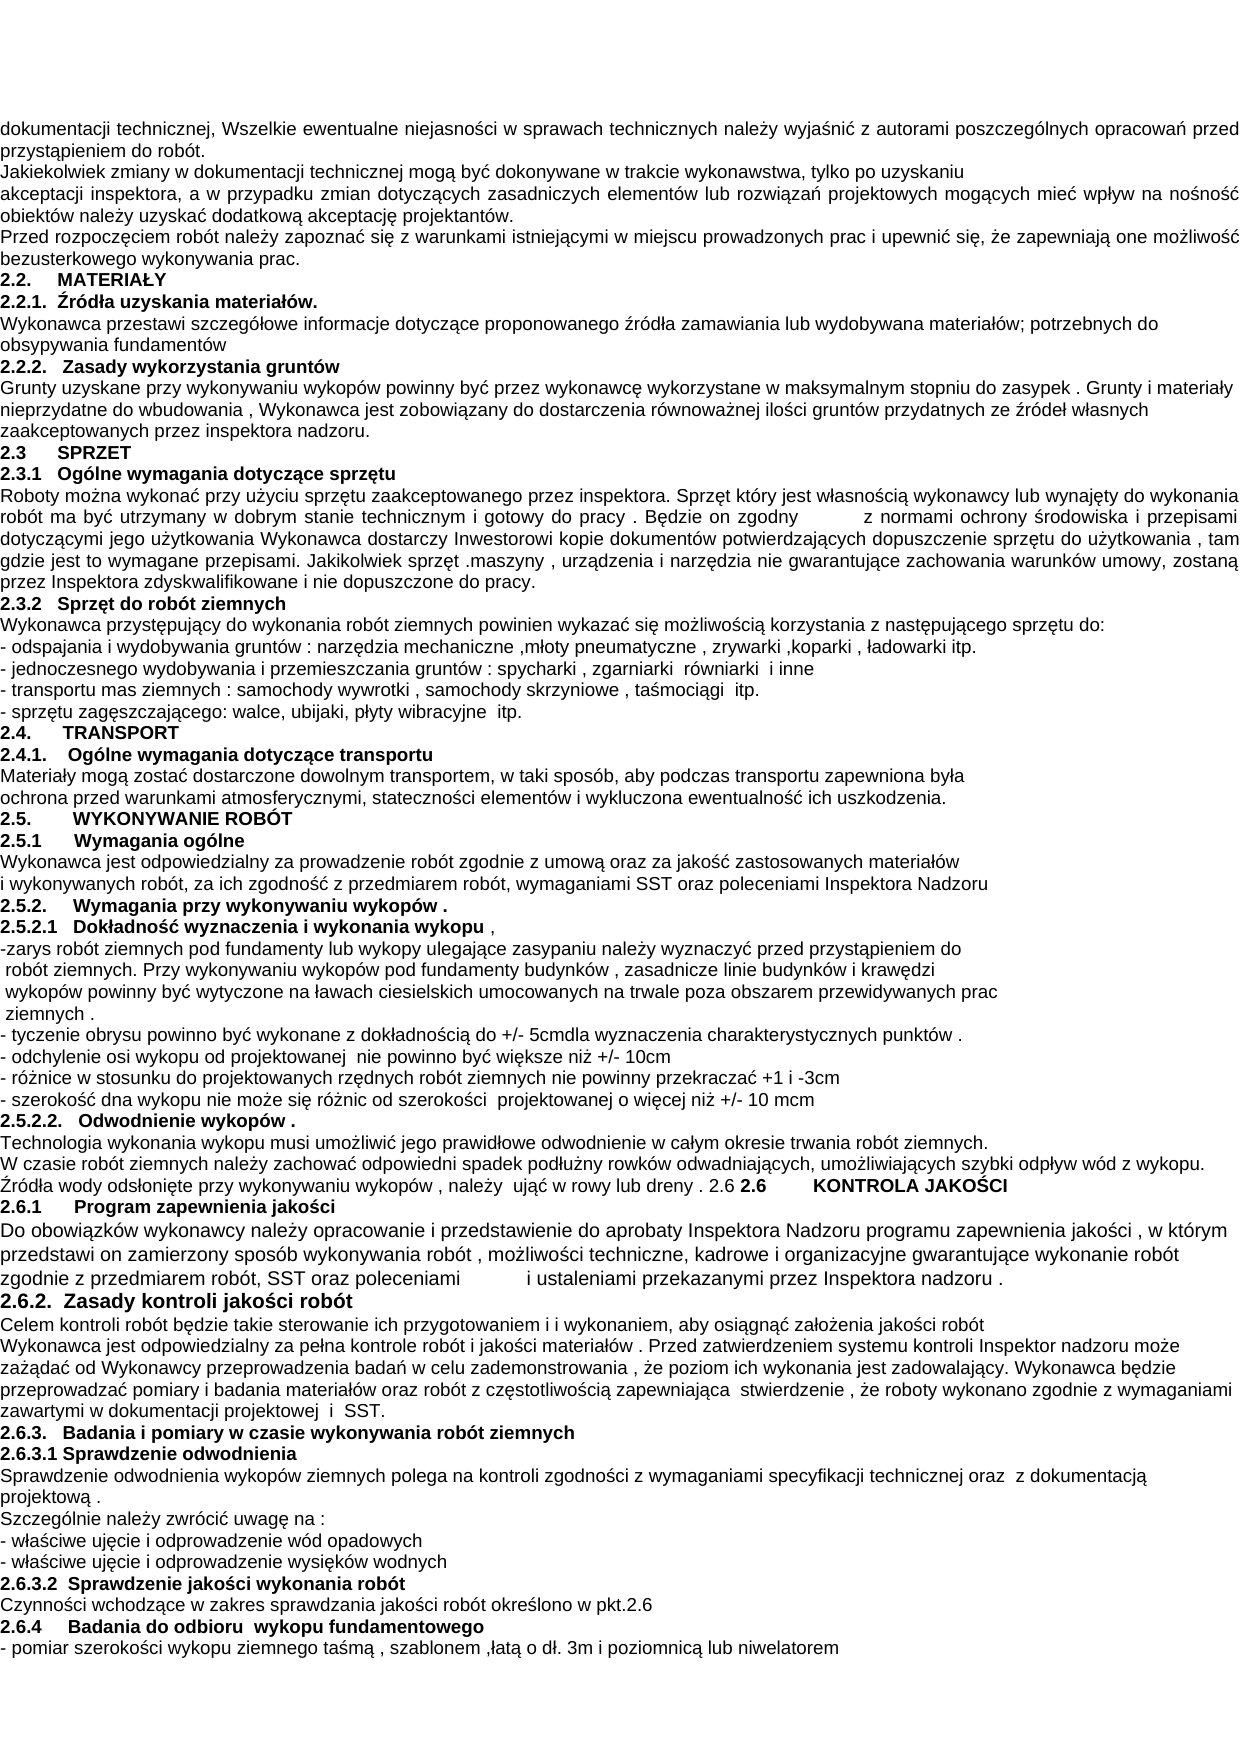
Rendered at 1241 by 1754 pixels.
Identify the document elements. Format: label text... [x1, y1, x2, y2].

text - transportu mas ziemnych : samochody wywrotki , samochody skrzyniowe , taśmociągi itp. [0, 679, 1240, 700]
text - szerokość dna wykopu nie może się różnic od szerokości projektowanej o więcej niż +/- 10 mcm [0, 1088, 1240, 1110]
text 2.6.2. Zasady kontroli jakości robót [0, 1290, 1240, 1314]
text 2.6.3.1 Sprawdzenie odwodnienia [0, 1443, 1240, 1465]
text Szczególnie należy zwrócić uwagę na : [0, 1508, 1240, 1529]
text Do obowiązków wykonawcy należy opracowanie i przedstawienie do aprobaty Inspektora Nadzoru programu zapewnienia jakości , w którym przedstawi on zamierzony sposób wykonywania robót , możliwości techniczne, kadrowe i organizacyjne gwarantujące wykonanie robót zgodnie z przedmiarem robót, SST oraz poleceniami i ustaleniami przekazanymi przez Inspektora nadzoru . [0, 1218, 1240, 1290]
text Wykonawca przystępujący do wykonania robót ziemnych powinien wykazać się możliwością korzystania z następującego sprzętu do: [0, 614, 1240, 636]
text 2.3.2 Sprzęt do robót ziemnych [0, 593, 1240, 614]
text Jakiekolwiek zmiany w dokumentacji technicznej mogą być dokonywane w trakcie wykonawstwa, tylko po uzyskaniu akceptacji inspektora, a w przypadku zmian dotyczących zasadniczych elementów lub rozwiązań projektowych mogących mieć wpływ na nośność obiektów należy uzyskać dodatkową akceptację projektantów. [0, 161, 1240, 226]
text Grunty uzyskane przy wykonywaniu wykopów powinny być przez wykonawcę wykorzystane w maksymalnym stopniu do zasypek . Grunty i materiały nieprzydatne do wbudowania , Wykonawca jest zobowiązany do dostarczenia równoważnej ilości gruntów przydatnych ze źródeł własnych zaakceptowanych przez inspektora nadzoru. [0, 377, 1240, 442]
text 2.3.1 Ogólne wymagania dotyczące sprzętu [0, 463, 1240, 485]
text Sprawdzenie odwodnienia wykopów ziemnych polega na kontroli zgodności z wymaganiami specyfikacji technicznej oraz z dokumentacją projektową . [0, 1465, 1240, 1508]
text 2.5.2. Wymagania przy wykonywaniu wykopów . [0, 894, 1240, 916]
text - różnice w stosunku do projektowanych rzędnych robót ziemnych nie powinny przekraczać +1 i -3cm [0, 1067, 1240, 1088]
text -zarys robót ziemnych pod fundamenty lub wykopy ulegające zasypaniu należy wyznaczyć przed przystąpieniem do [0, 938, 1240, 959]
text 2.2.1. Źródła uzyskania materiałów. [0, 291, 1240, 312]
text - jednoczesnego wydobywania i przemieszczania gruntów : spycharki , zgarniarki równiarki i inne [0, 657, 1240, 679]
text 2.2. MATERIAŁY [0, 269, 1240, 291]
text 2.6.3. Badania i pomiary w czasie wykonywania robót ziemnych [0, 1422, 1240, 1443]
text 2.2.2. Zasady wykorzystania gruntów [0, 355, 1240, 377]
text Celem kontroli robót będzie takie sterowanie ich przygotowaniem i i wykonaniem, aby osiągnąć założenia jakości robót [0, 1314, 1240, 1335]
text Roboty można wykonać przy użyciu sprzętu zaakceptowanego przez inspektora. Sprzęt który jest własnością wykonawcy lub wynajęty do wykonania robót ma być utrzymany w dobrym stanie technicznym i gotowy do pracy . Będzie on zgodny z normami ochrony środowiska i przepisami dotyczącymi jego użytkowania Wykonawca dostarczy Inwestorowi kopie dokumentów potwierdzających dopuszczenie sprzętu do użytkowania , tam gdzie jest to wymagane przepisami. Jakikolwiek sprzęt .maszyny , urządzenia i narzędzia nie gwarantujące zachowania warunków umowy, zostaną przez Inspektora zdyskwalifikowane i nie dopuszczone do pracy. [0, 485, 1240, 593]
list Wymagania ogólne [0, 830, 1240, 851]
text Przed rozpoczęciem robót należy zapoznać się z warunkami istniejącymi w miejscu prowadzonych prac i upewnić się, że zapewniają one możliwość bezusterkowego wykonywania prac. [0, 226, 1240, 269]
text wykopów powinny być wytyczone na ławach ciesielskich umocowanych na trwale poza obszarem przewidywanych prac [0, 981, 1240, 1002]
text 2.5.2.2. Odwodnienie wykopów . [0, 1110, 1240, 1132]
text Materiały mogą zostać dostarczone dowolnym transportem, w taki sposób, aby podczas transportu zapewniona była ochrona przed warunkami atmosferycznymi, stateczności elementów i wykluczona ewentualność ich uszkodzenia. 2.5. WYKONYWANIE ROBÓT [0, 765, 1240, 830]
text W czasie robót ziemnych należy zachować odpowiedni spadek podłużny rowków odwadniających, umożliwiających szybki odpływ wód z wykopu. Źródła wody odsłonięte przy wykonywaniu wykopów , należy ująć w rowy lub dreny . 2.6 2.6 KONTROLA JAKOŚCI [0, 1153, 1240, 1196]
text Czynności wchodzące w zakres sprawdzania jakości robót określono w pkt.2.6 [0, 1594, 1240, 1616]
text Wykonawca przestawi szczegółowe informacje dotyczące proponowanego źródła zamawiania lub wydobywana materiałów; potrzebnych do obsypywania fundamentów [0, 312, 1240, 355]
text - właściwe ujęcie i odprowadzenie wysięków wodnych [0, 1551, 1240, 1572]
text 2.6.3.2 Sprawdzenie jakości wykonania robót [0, 1572, 1240, 1594]
text ziemnych . [0, 1002, 1240, 1024]
text - pomiar szerokości wykopu ziemnego taśmą , szablonem ,łatą o dł. 3m i poziomnicą lub niwelatorem [0, 1637, 1240, 1659]
text 2.3 SPRZET [0, 442, 1240, 463]
text 2.4.1. Ogólne wymagania dotyczące transportu [0, 743, 1240, 765]
text - właściwe ujęcie i odprowadzenie wód opadowych [0, 1529, 1240, 1551]
text Technologia wykonania wykopu musi umożliwić jego prawidłowe odwodnienie w całym okresie trwania robót ziemnych. [0, 1132, 1240, 1153]
text - sprzętu zagęszczającego: walce, ubijaki, płyty wibracyjne itp. 2.4. TRANSPORT [0, 700, 1240, 743]
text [0, 118, 1240, 161]
text - odchylenie osi wykopu od projektowanej nie powinno być większe niż +/- 10cm [0, 1045, 1240, 1067]
text robót ziemnych. Przy wykonywaniu wykopów pod fundamenty budynków , zasadnicze linie budynków i krawędzi [0, 959, 1240, 981]
text Wykonawca jest odpowiedzialny za prowadzenie robót zgodnie z umową oraz za jakość zastosowanych materiałów [0, 851, 1240, 873]
text 2.5.2.1 Dokładność wyznaczenia i wykonania wykopu , [0, 916, 1240, 938]
text 2.6.4 Badania do odbioru wykopu fundamentowego [0, 1616, 1240, 1637]
text i wykonywanych robót, za ich zgodność z przedmiarem robót, wymaganiami SST oraz poleceniami Inspektora Nadzoru [0, 873, 1240, 894]
text Wykonawca jest odpowiedzialny za pełna kontrole robót i jakości materiałów . Przed zatwierdzeniem systemu kontroli Inspektor nadzoru może zażądać od Wykonawcy przeprowadzenia badań w celu zademonstrowania , że poziom ich wykonania jest zadowalający. Wykonawca będzie przeprowadzać pomiary i badania materiałów oraz robót z częstotliwością zapewniająca stwierdzenie , że roboty wykonano zgodnie z wymaganiami zawartymi w dokumentacji projektowej i SST. [0, 1335, 1240, 1422]
list Program zapewnienia jakości [0, 1196, 1240, 1218]
text - odspajania i wydobywania gruntów : narzędzia mechaniczne ,młoty pneumatyczne , zrywarki ,koparki , ładowarki itp. [0, 636, 1240, 657]
text - tyczenie obrysu powinno być wykonane z dokładnością do +/- 5cmdla wyznaczenia charakterystycznych punktów . [0, 1024, 1240, 1045]
